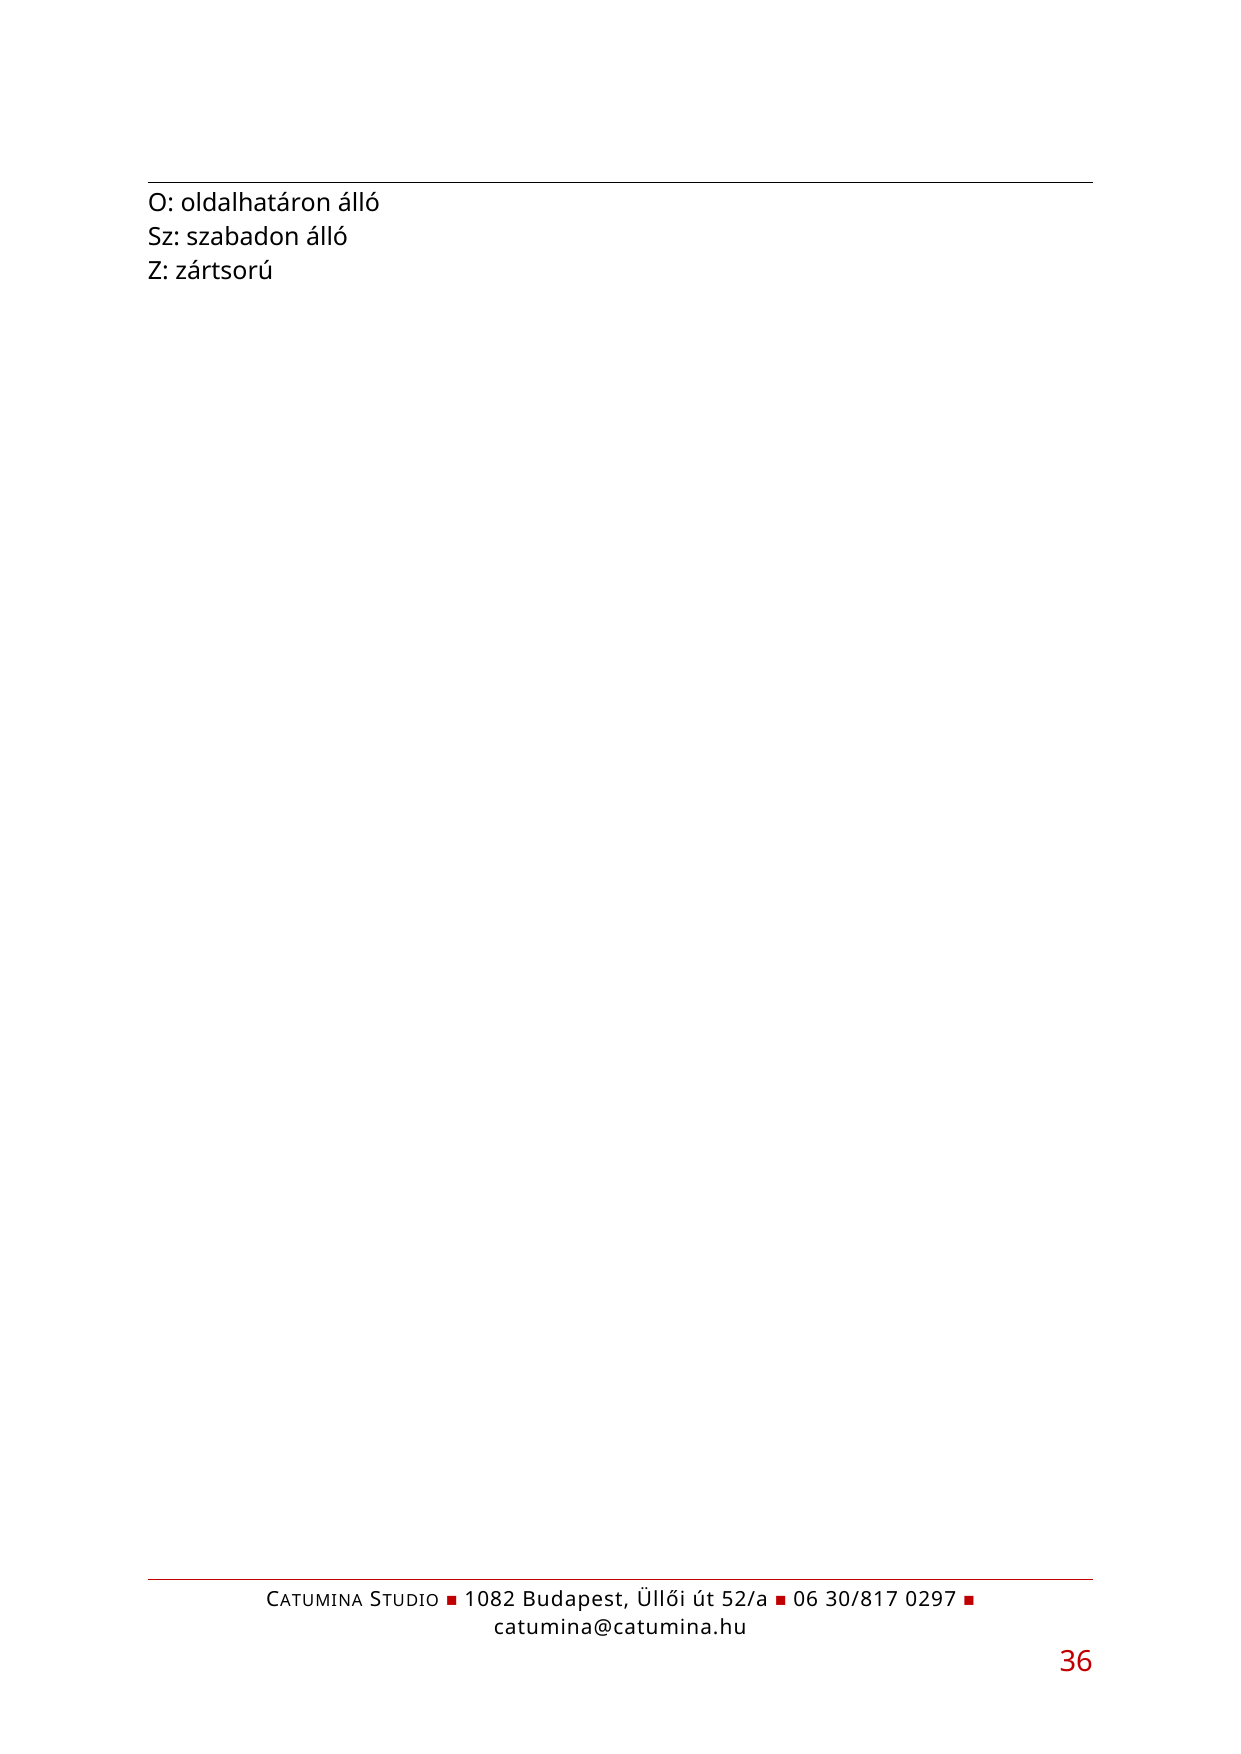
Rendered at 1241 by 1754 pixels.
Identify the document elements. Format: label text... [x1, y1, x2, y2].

text O: oldalhatáron álló [148, 183, 1093, 219]
text Sz: szabadon álló [148, 219, 1093, 253]
text Z: zártsorú [148, 253, 1093, 287]
